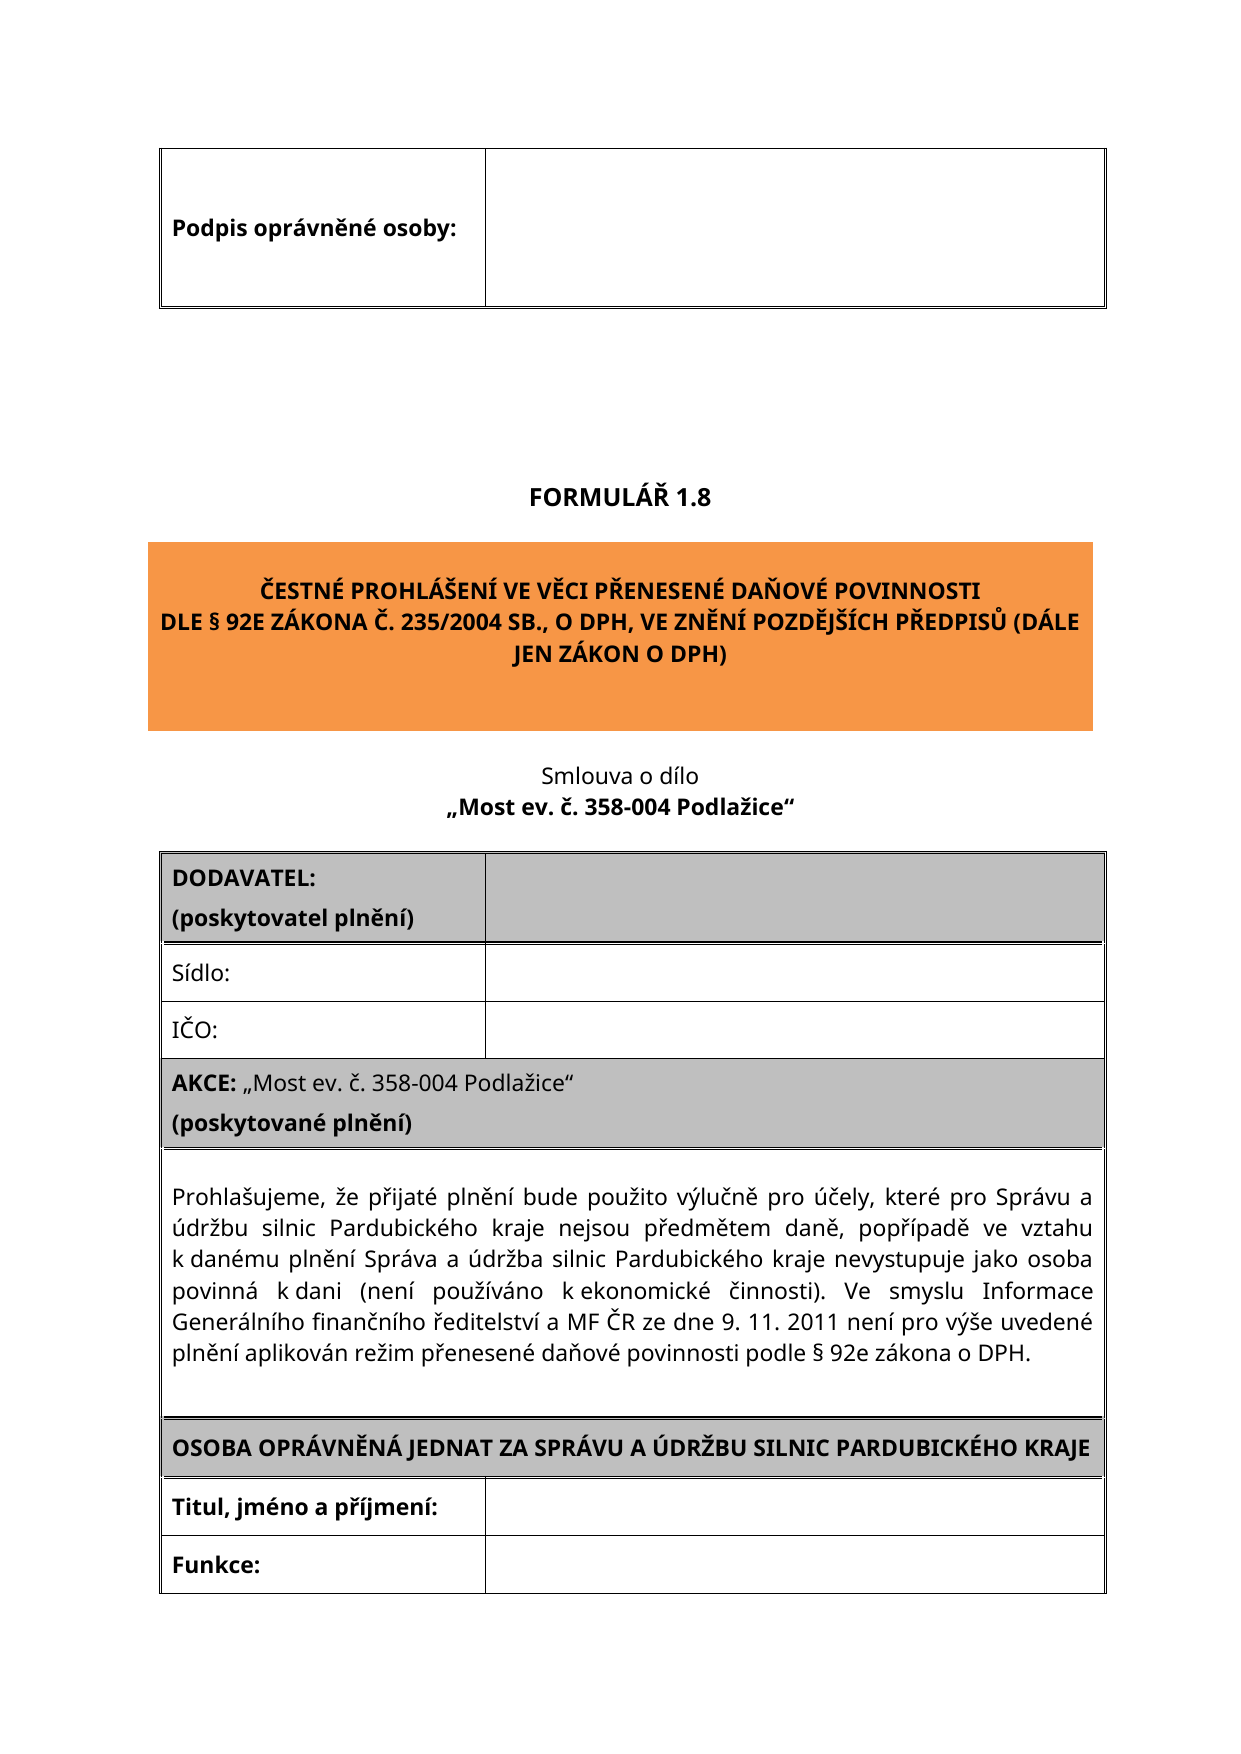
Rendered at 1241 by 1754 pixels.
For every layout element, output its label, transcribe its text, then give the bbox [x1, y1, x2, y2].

text Smlouva o dílo [148, 760, 1093, 791]
table_header [486, 854, 1104, 941]
table_cell IČO: [162, 1002, 485, 1058]
table_cell Podpis oprávněné osoby: [162, 149, 485, 306]
table_cell [486, 1476, 1104, 1535]
table_cell [486, 941, 1104, 1001]
table_cell osoba oprávněná jednat za SPRÁVU A ÚDRŽBU SILNIC PARDUBICKÉHO KRAJE [162, 1416, 1104, 1476]
table_cell Titul, jméno a příjmení: [162, 1476, 485, 1535]
table_header DODAVATEL: (poskytovatel plnění) [162, 854, 485, 941]
text čestné Prohlášení ve věci přenesené daňové povinnosti [148, 575, 1093, 606]
table_cell AKCE: „Most ev. č. 358-004 Podlažice“ (poskytované plnění) [162, 1059, 1104, 1147]
table_cell Prohlašujeme, že přijaté plnění bude použito výlučně pro účely, které pro Správu a údržbu silnic Pardubického kraje nejsou předmětem daně, popřípadě ve vztahu k danému plnění Správa a údržba silnic Pardubického kraje nevystupuje jako osoba povinná k dani (není používáno k ekonomické činnosti). Ve smyslu Informace Generálního finančního ředitelství a MF ČR ze dne 9. 11. 2011 není pro výše uvedené plnění aplikován režim přenesené daňové povinnosti podle § 92e zákona o DPH. [162, 1147, 1104, 1416]
table_cell [486, 149, 1104, 306]
table_cell Sídlo: [162, 941, 485, 1001]
text „Most ev. č. 358-004 Podlažice“ [148, 791, 1093, 822]
text dle § 92e zákona č. 235/2004 Sb., o DPH, ve znění pozdějších předpisů (dále jen zákon o DPH) [148, 606, 1093, 669]
table_cell Funkce: [162, 1536, 485, 1592]
table_cell [486, 1002, 1104, 1058]
table_cell [486, 1536, 1104, 1592]
text FORMULÁŘ 1.8 [148, 480, 1093, 514]
